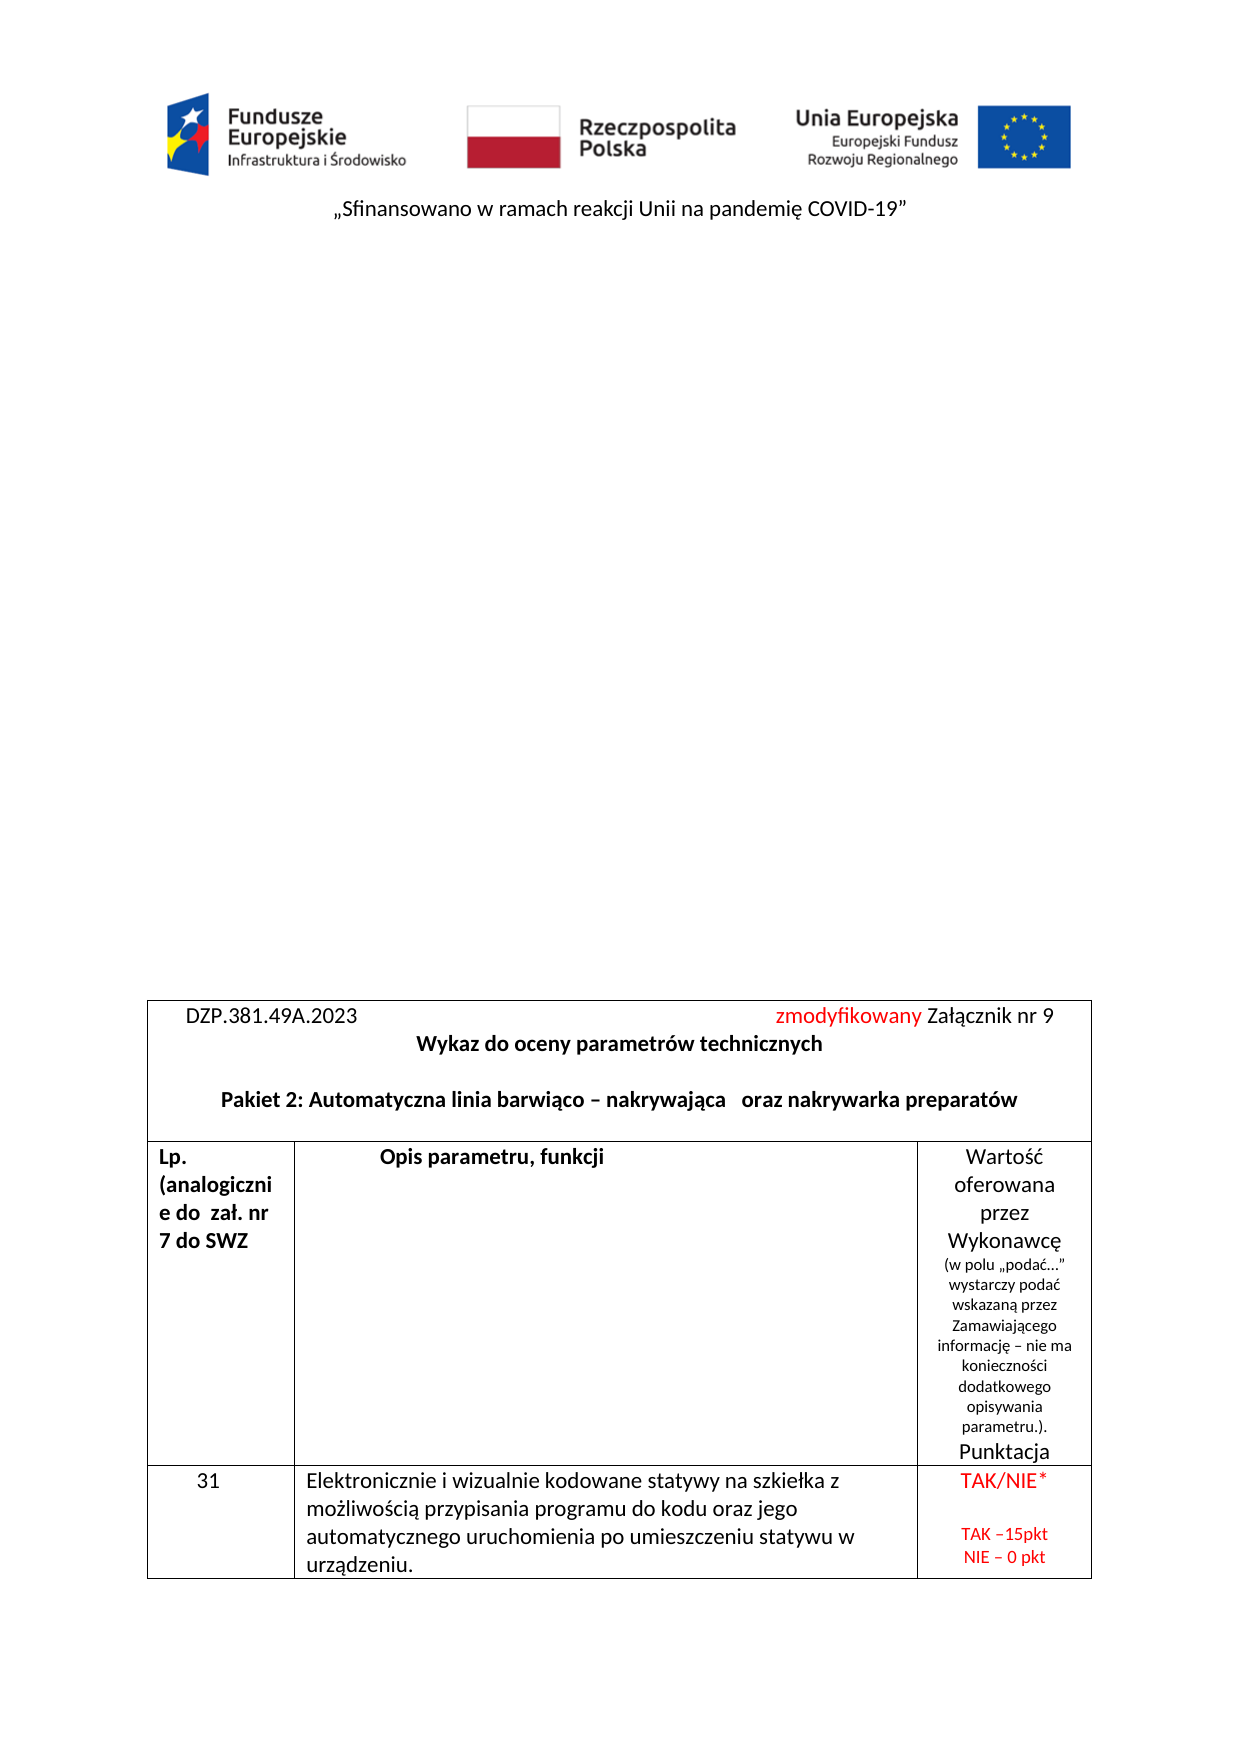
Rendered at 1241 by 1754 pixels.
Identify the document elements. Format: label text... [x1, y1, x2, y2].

table_cell Wartość oferowana przez Wykonawcę (w polu „podać…” wystarczy podać wskazaną przez Zamawiającego informację – nie ma konieczności dodatkowego opisywania parametru.). Punktacja [918, 1142, 1091, 1465]
table_cell Lp. (analogicznie do zał. nr 7 do SWZ [148, 1142, 294, 1465]
table_cell TAK/NIE* TAK –15pkt NIE – 0 pkt [918, 1466, 1091, 1578]
table_header DZP.381.49A.2023 zmodyfikowany Załącznik nr 9 Wykaz do oceny parametrów technicznych Pakiet 2: Automatyczna linia barwiąco – nakrywająca oraz nakrywarka preparatów [148, 1001, 1091, 1141]
table_cell 31 [148, 1466, 294, 1578]
table_cell Opis parametru, funkcji [295, 1142, 917, 1465]
table_cell Elektronicznie i wizualnie kodowane statywy na szkiełka z możliwością przypisania programu do kodu oraz jego automatycznego uruchomienia po umieszczeniu statywu w urządzeniu. [295, 1466, 917, 1578]
picture [147, 73, 1093, 194]
